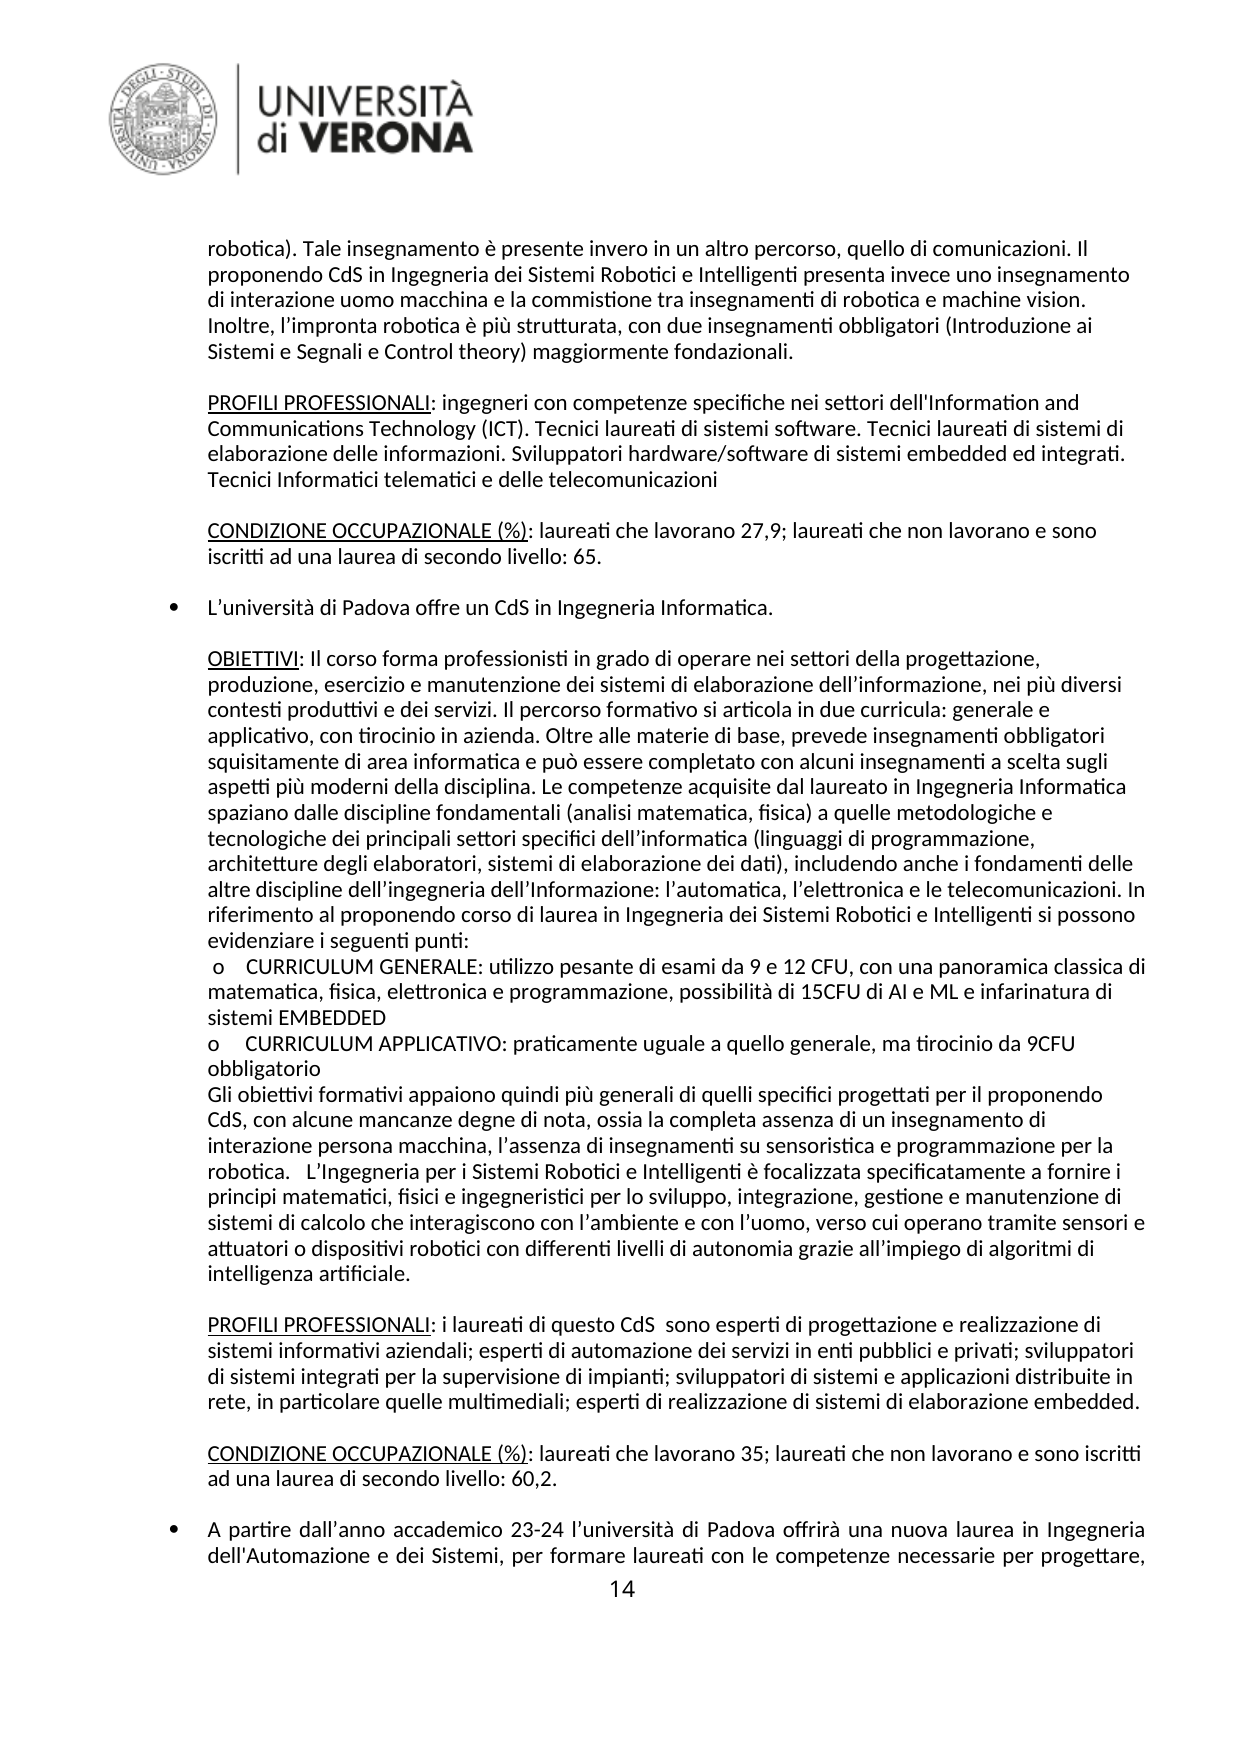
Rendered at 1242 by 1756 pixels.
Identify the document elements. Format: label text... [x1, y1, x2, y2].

text CONDIZIONE OCCUPAZIONALE (%): laureati che lavorano 27,9; laureati che non lavorano e sono iscritti ad una laurea di secondo livello: 65. [207, 518, 1148, 569]
text PROFILI PROFESSIONALI: i laureati di questo CdS sono esperti di progettazione e realizzazione di sistemi informativi aziendali; esperti di automazione dei servizi in enti pubblici e privati; sviluppatori di sistemi integrati per la supervisione di impianti; sviluppatori di sistemi e applicazioni distribuite in rete, in particolare quelle multimediali; esperti di realizzazione di sistemi di elaborazione embedded. [207, 1312, 1148, 1415]
text OBIETTIVI: Il corso forma professionisti in grado di operare nei settori della progettazione, produzione, esercizio e manutenzione dei sistemi di elaborazione dell’informazione, nei più diversi contesti produttivi e dei servizi. Il percorso formativo si articola in due curricula: generale e applicativo, con tirocinio in azienda. Oltre alle materie di base, prevede insegnamenti obbligatori squisitamente di area informatica e può essere completato con alcuni insegnamenti a scelta sugli aspetti più moderni della disciplina. Le competenze acquisite dal laureato in Ingegneria Informatica spaziano dalle discipline fondamentali (analisi matematica, fisica) a quelle metodologiche e tecnologiche dei principali settori specifici dell’informatica (linguaggi di programmazione, architetture degli elaboratori, sistemi di elaborazione dei dati), includendo anche i fondamenti delle altre discipline dell’ingegneria dell’Informazione: l’automatica, l’elettronica e le telecomunicazioni. In riferimento al proponendo corso di laurea in Ingegneria dei Sistemi Robotici e Intelligenti si possono evidenziare i seguenti punti: [207, 646, 1148, 954]
text Gli obiettivi formativi appaiono quindi più generali di quelli specifici progettati per il proponendo CdS, con alcune mancanze degne di nota, ossia la completa assenza di un insegnamento di interazione persona macchina, l’assenza di insegnamenti su sensoristica e programmazione per la robotica. L’Ingegneria per i Sistemi Robotici e Intelligenti è focalizzata specificatamente a fornire i principi matematici, fisici e ingegneristici per lo sviluppo, integrazione, gestione e manutenzione di sistemi di calcolo che interagiscono con l’ambiente e con l’uomo, verso cui operano tramite sensori e attuatori o dispositivi robotici con differenti livelli di autonomia grazie all’impiego di algoritmi di intelligenza artificiale. [207, 1082, 1148, 1287]
list L’università di Padova offre un CdS in Ingegneria Informatica. [170, 595, 1148, 621]
text o CURRICULUM GENERALE: utilizzo pesante di esami da 9 e 12 CFU, con una panoramica classica di matematica, fisica, elettronica e programmazione, possibilità di 15CFU di AI e ML e infarinatura di sistemi EMBEDDED [207, 954, 1148, 1031]
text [207, 236, 1148, 364]
text CONDIZIONE OCCUPAZIONALE (%): laureati che lavorano 35; laureati che non lavorano e sono iscritti ad una laurea di secondo livello: 60,2. [207, 1441, 1148, 1492]
text PROFILI PROFESSIONALI: ingegneri con competenze specifiche nei settori dell'Information and Communications Technology (ICT). Tecnici laureati di sistemi software. Tecnici laureati di sistemi di elaborazione delle informazioni. Sviluppatori hardware/software di sistemi embedded ed integrati. Tecnici Informatici telematici e delle telecomunicazioni [207, 390, 1148, 492]
text o CURRICULUM APPLICATIVO: praticamente uguale a quello generale, ma tirocinio da 9CFU obbligatorio [207, 1031, 1148, 1082]
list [170, 1517, 1148, 1569]
